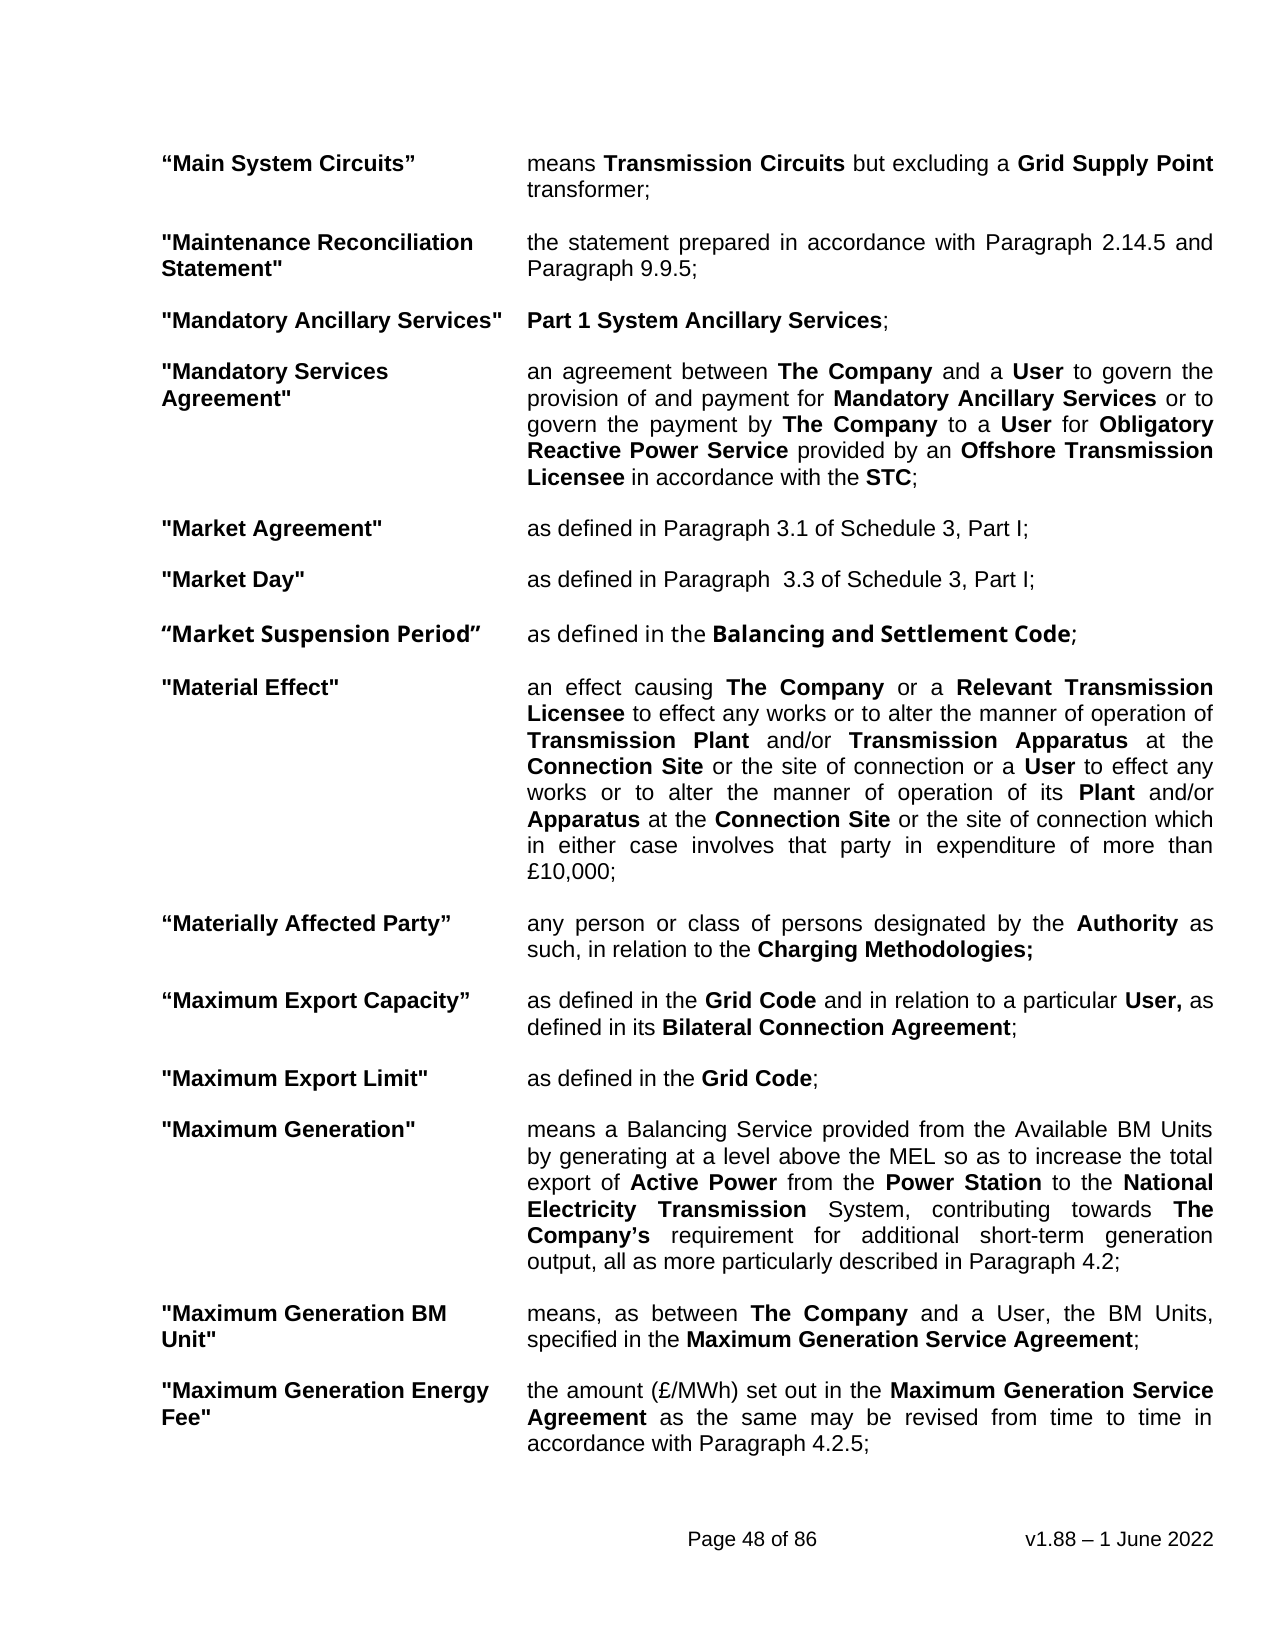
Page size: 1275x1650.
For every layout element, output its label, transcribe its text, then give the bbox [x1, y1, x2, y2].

table_cell "Mandatory Services Agreement" [150, 358, 516, 515]
table_cell as defined in Paragraph 3.3 of Schedule 3, Part I; [516, 566, 1225, 618]
table_cell "Maintenance Reconciliation Statement" [150, 229, 516, 307]
table_cell as defined in the Grid Code and in relation to a particular User, as defined in its Bilateral Connection Agreement; [516, 988, 1225, 1065]
table_cell "Market Agreement" [150, 515, 516, 566]
table_cell means a Balancing Service provided from the Available BM Units by generating at a level above the MEL so as to increase the total export of Active Power from the Power Station to the National Electricity Transmission System, contributing towards The Company’s requirement for additional short-term generation output, all as more particularly described in Paragraph 4.2; [516, 1116, 1225, 1299]
table_cell “Maximum Export Capacity” [150, 988, 516, 1065]
table_cell means, as between The Company and a User, the BM Units, specified in the Maximum Generation Service Agreement; [516, 1300, 1225, 1377]
table_cell "Market Day" [150, 566, 516, 618]
table_cell "Mandatory Ancillary Services" [150, 307, 516, 358]
table_cell “Main System Circuits” [150, 150, 516, 229]
table_cell "Maximum Generation BM Unit" [150, 1300, 516, 1377]
table_cell any person or class of persons designated by the Authority as such, in relation to the Charging Methodologies; [516, 910, 1225, 987]
table_cell Part 1 System Ancillary Services; [516, 307, 1225, 358]
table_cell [150, 1377, 516, 1481]
table_cell “Market Suspension Period” [150, 618, 516, 674]
table_cell "Maximum Export Limit" [150, 1065, 516, 1116]
table_cell as defined in Paragraph 3.1 of Schedule 3, Part I; [516, 515, 1225, 566]
table_cell as defined in the Grid Code; [516, 1065, 1225, 1116]
table_cell means Transmission Circuits but excluding a Grid Supply Point transformer; [516, 150, 1225, 229]
table_cell an effect causing The Company or a Relevant Transmission Licensee to effect any works or to alter the manner of operation of Transmission Plant and/or Transmission Apparatus at the Connection Site or the site of connection or a User to effect any works or to alter the manner of operation of its Plant and/or Apparatus at the Connection Site or the site of connection which in either case involves that party in expenditure of more than £10,000; [516, 674, 1225, 910]
table_cell as defined in the Balancing and Settlement Code; [516, 618, 1225, 674]
table_cell "Material Effect" [150, 674, 516, 910]
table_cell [516, 1377, 1225, 1481]
table_cell the statement prepared in accordance with Paragraph 2.14.5 and Paragraph 9.9.5; [516, 229, 1225, 307]
table_cell “Materially Affected Party” [150, 910, 516, 987]
table_cell "Maximum Generation" [150, 1116, 516, 1299]
table_cell an agreement between The Company and a User to govern the provision of and payment for Mandatory Ancillary Services or to govern the payment by The Company to a User for Obligatory Reactive Power Service provided by an Offshore Transmission Licensee in accordance with the STC; [516, 358, 1225, 515]
